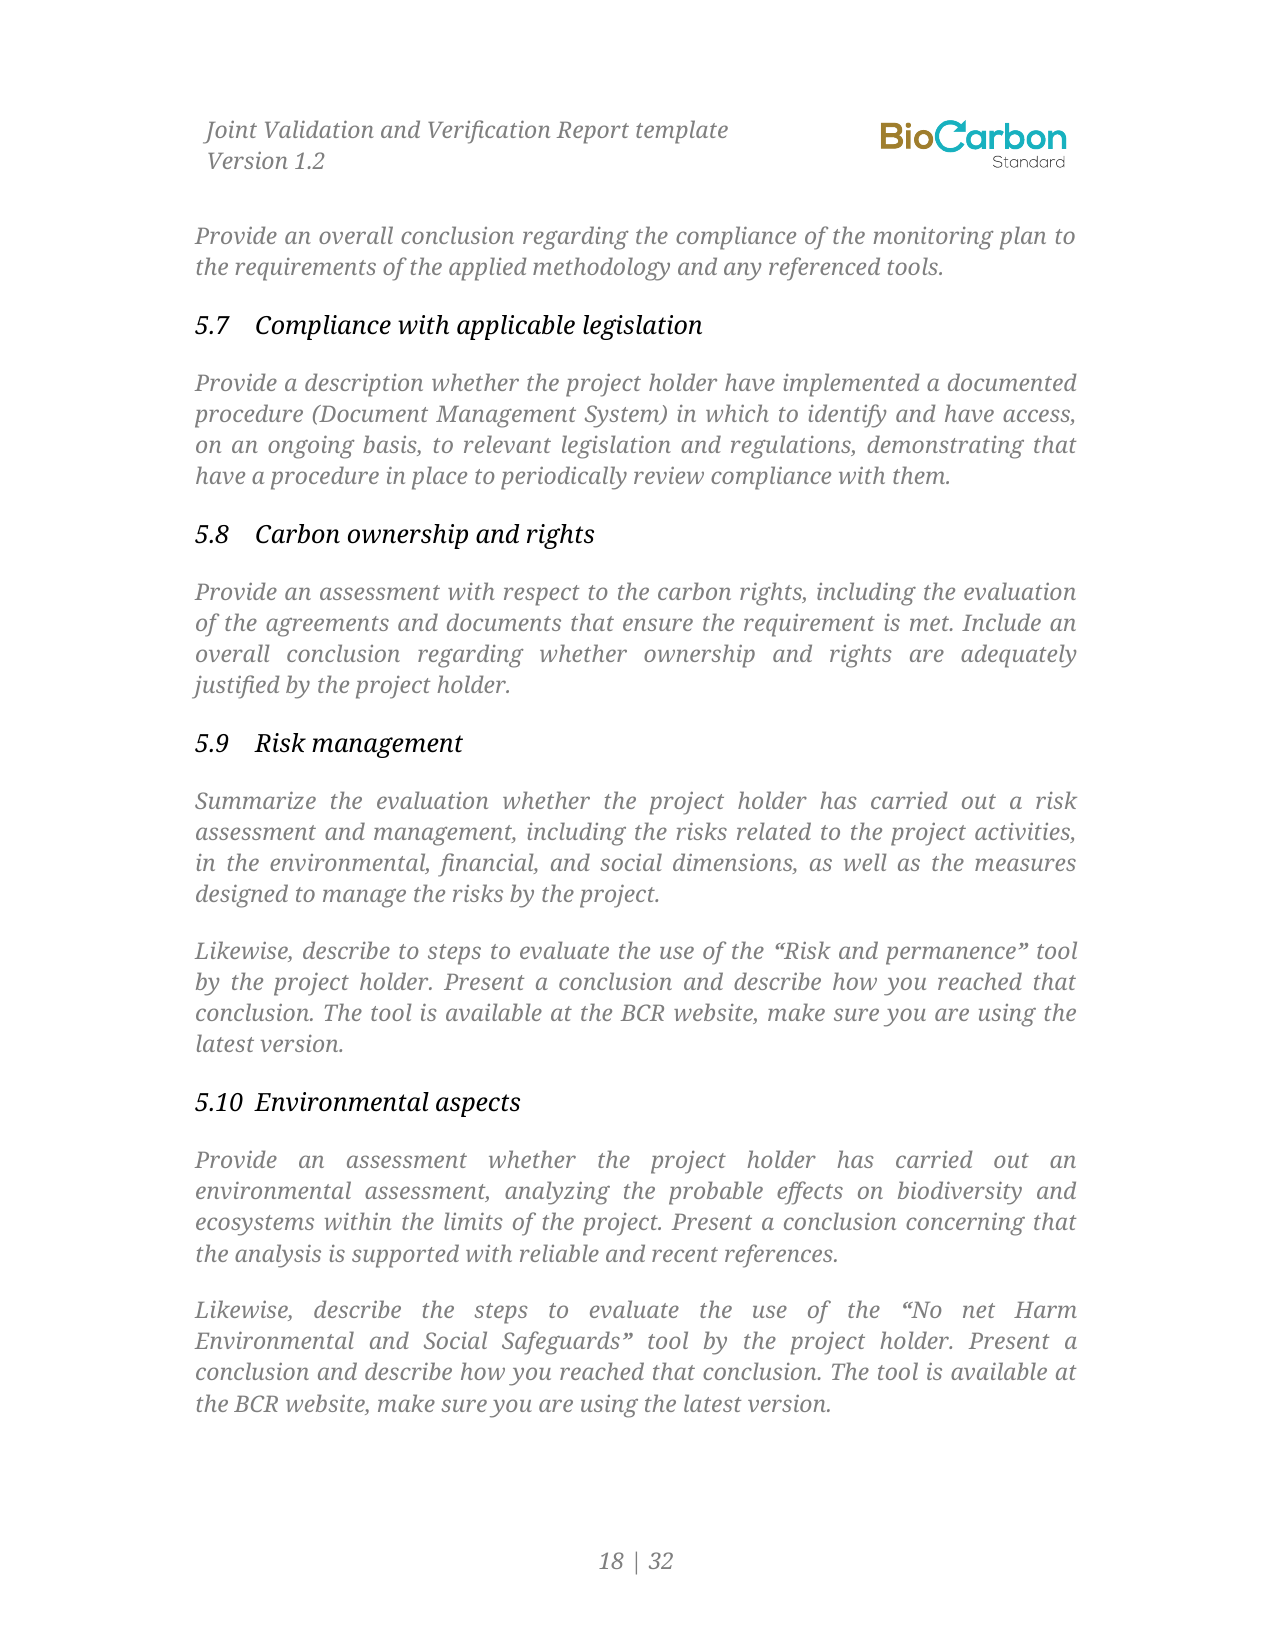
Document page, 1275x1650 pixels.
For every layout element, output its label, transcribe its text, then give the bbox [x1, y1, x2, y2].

subtitle Carbon ownership and rights [195, 517, 1080, 551]
text Likewise, describe the steps to evaluate the use of the “No net Harm Environmental and Social Safeguards” tool by the project holder. Present a conclusion and describe how you reached that conclusion. The tool is available at the BCR website, make sure you are using the latest version. [195, 1294, 1080, 1419]
subtitle Compliance with applicable legislation [195, 307, 1080, 342]
text Summarize the evaluation whether the project holder has carried out a risk assessment and management, including the risks related to the project activities, in the environmental, financial, and social dimensions, as well as the measures designed to manage the risks by the project. [195, 785, 1080, 910]
subtitle Risk management [195, 726, 1080, 760]
text Provide an assessment with respect to the carbon rights, including the evaluation of the agreements and documents that ensure the requirement is met. Include an overall conclusion regarding whether ownership and rights are adequately justified by the project holder. [195, 576, 1080, 701]
text Likewise, describe to steps to evaluate the use of the “Risk and permanence” tool by the project holder. Present a conclusion and describe how you reached that conclusion. The tool is available at the BCR website, make sure you are using the latest version. [195, 935, 1080, 1060]
text Provide a description whether the project holder have implemented a documented procedure (Document Management System) in which to identify and have access, on an ongoing basis, to relevant legislation and regulations, demonstrating that have a procedure in place to periodically review compliance with them. [195, 367, 1080, 492]
picture [880, 99, 1068, 177]
text Provide an overall conclusion regarding the compliance of the monitoring plan to the requirements of the applied methodology and any referenced tools. [195, 220, 1080, 282]
text Provide an assessment whether the project holder has carried out an environmental assessment, analyzing the probable effects on biodiversity and ecosystems within the limits of the project. Present a conclusion concerning that the analysis is supported with reliable and recent references. [195, 1144, 1080, 1269]
subtitle Environmental aspects [195, 1085, 1080, 1119]
